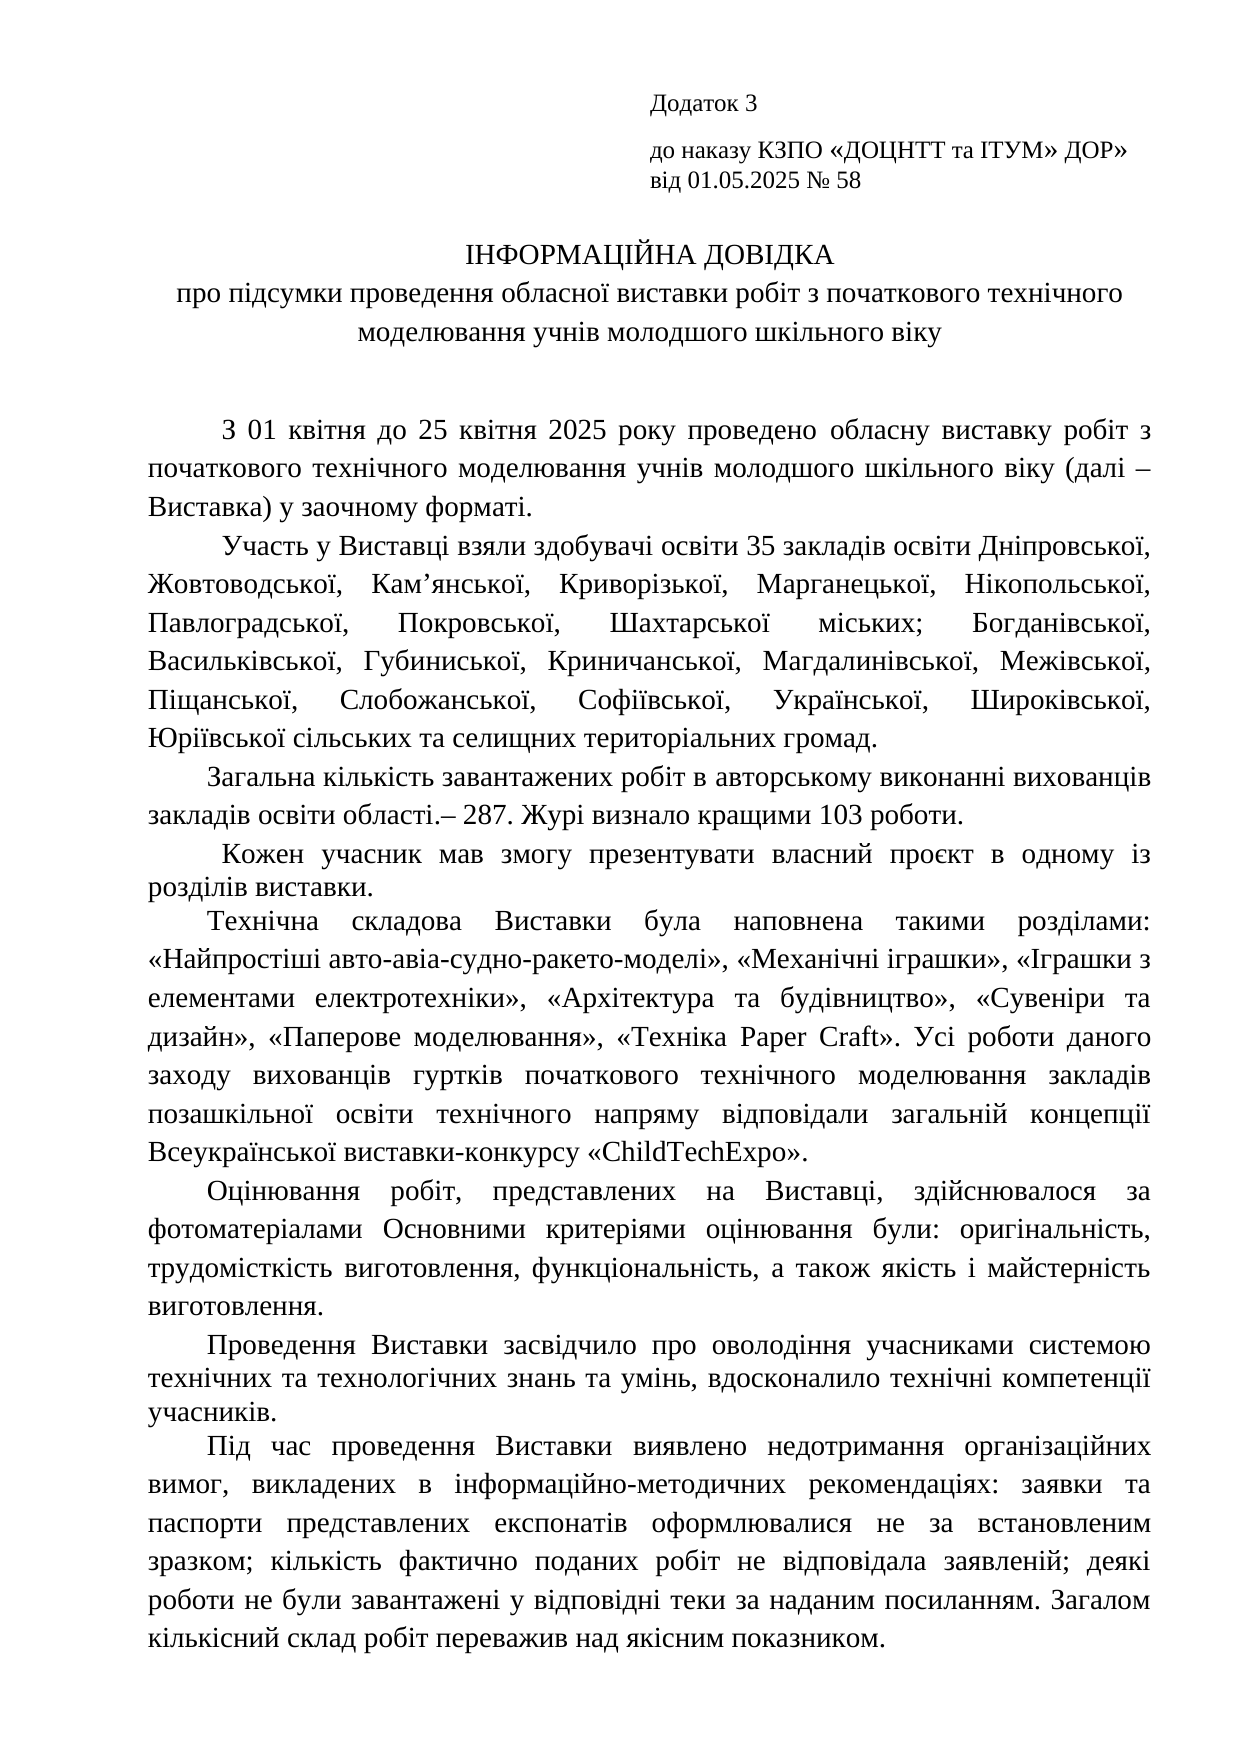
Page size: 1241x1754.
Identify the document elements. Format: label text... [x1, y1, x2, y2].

text Під час проведення Виставки виявлено недотримання організаційних вимог, викладених в інформаційно-методичних рекомендаціях: заявки та паспорти представлених експонатів оформлювалися не за встановленим зразком; кількість фактично поданих робіт не відповідала заявленій; деякі роботи не були завантажені у відповідні теки за наданим посиланням. Загалом кількісний склад робіт переважив над якісним показником. [148, 1428, 1152, 1654]
text про підсумки проведення обласної виставки робіт з початкового технічного моделювання учнів молодшого шкільного віку [148, 276, 1152, 348]
text Оцінювання робіт, представлених на Виставці, здійснювалося за фотоматеріалами Основними критеріями оцінювання були: оригінальність, трудомісткість виготовлення, функціональність, а також якість і майстерність виготовлення. [148, 1173, 1152, 1322]
text З 01 квітня до 25 квітня 2025 року проведено обласну виставку робіт з початкового технічного моделювання учнів молодшого шкільного віку (далі – Виставка) у заочному форматі. [148, 412, 1152, 523]
text Кожен учасник мав змогу презентувати власний проєкт в одному із розділів виставки. [148, 836, 1152, 903]
text Участь у Виставці взяли здобувачі освіти 35 закладів освіти Дніпровської, Жовтоводської, Кам’янської, Криворізької, Марганецької, Нікопольської, Павлоградської, Покровської, Шахтарської міських; Богданівської, Васильківської, Губиниської, Криничанської, Магдалинівської, Межівської, Піщанської, Слобожанської, Софіївської, Української, Широківської, Юріївської сільських та селищних територіальних громад. [148, 528, 1152, 754]
text до наказу КЗПО «ДОЦНТТ та ІТУМ» ДОР» [844, 132, 1152, 165]
text Технічна складова Виставки була наповнена такими розділами: «Найпростіші авто-авіа-судно-ракето-моделі», «Механічні іграшки», «Іграшки з елементами електротехніки», «Архітектура та будівництво», «Сувеніри та дизайн», «Паперове моделювання», «Техніка Paper Craft». Усі роботи даного заходу вихованців гуртків початкового технічного моделювання закладів позашкільної освіти технічного напряму відповідали загальній концепції Всеукраїнської виставки-конкурсу «ChildTechExpo». [148, 903, 1152, 1168]
text ІНФОРМАЦІЙНА ДОВІДКА [148, 237, 1152, 271]
text Загальна кількість завантажених робіт в авторському виконанні вихованців закладів освіти області.– 287. Журі визнало кращими 103 роботи. [148, 759, 1152, 831]
text Проведення Виставки засвідчило про оволодіння учасниками системою технічних та технологічних знань та умінь, вдосконалило технічні компетенції учасників. [148, 1327, 1152, 1428]
text від 01.05.2025 № 58 [650, 165, 1152, 194]
text Додаток 3 [650, 88, 1152, 117]
text до наказу КЗПО «ДОЦНТТ та ІТУМ» ДОР» [650, 132, 829, 165]
